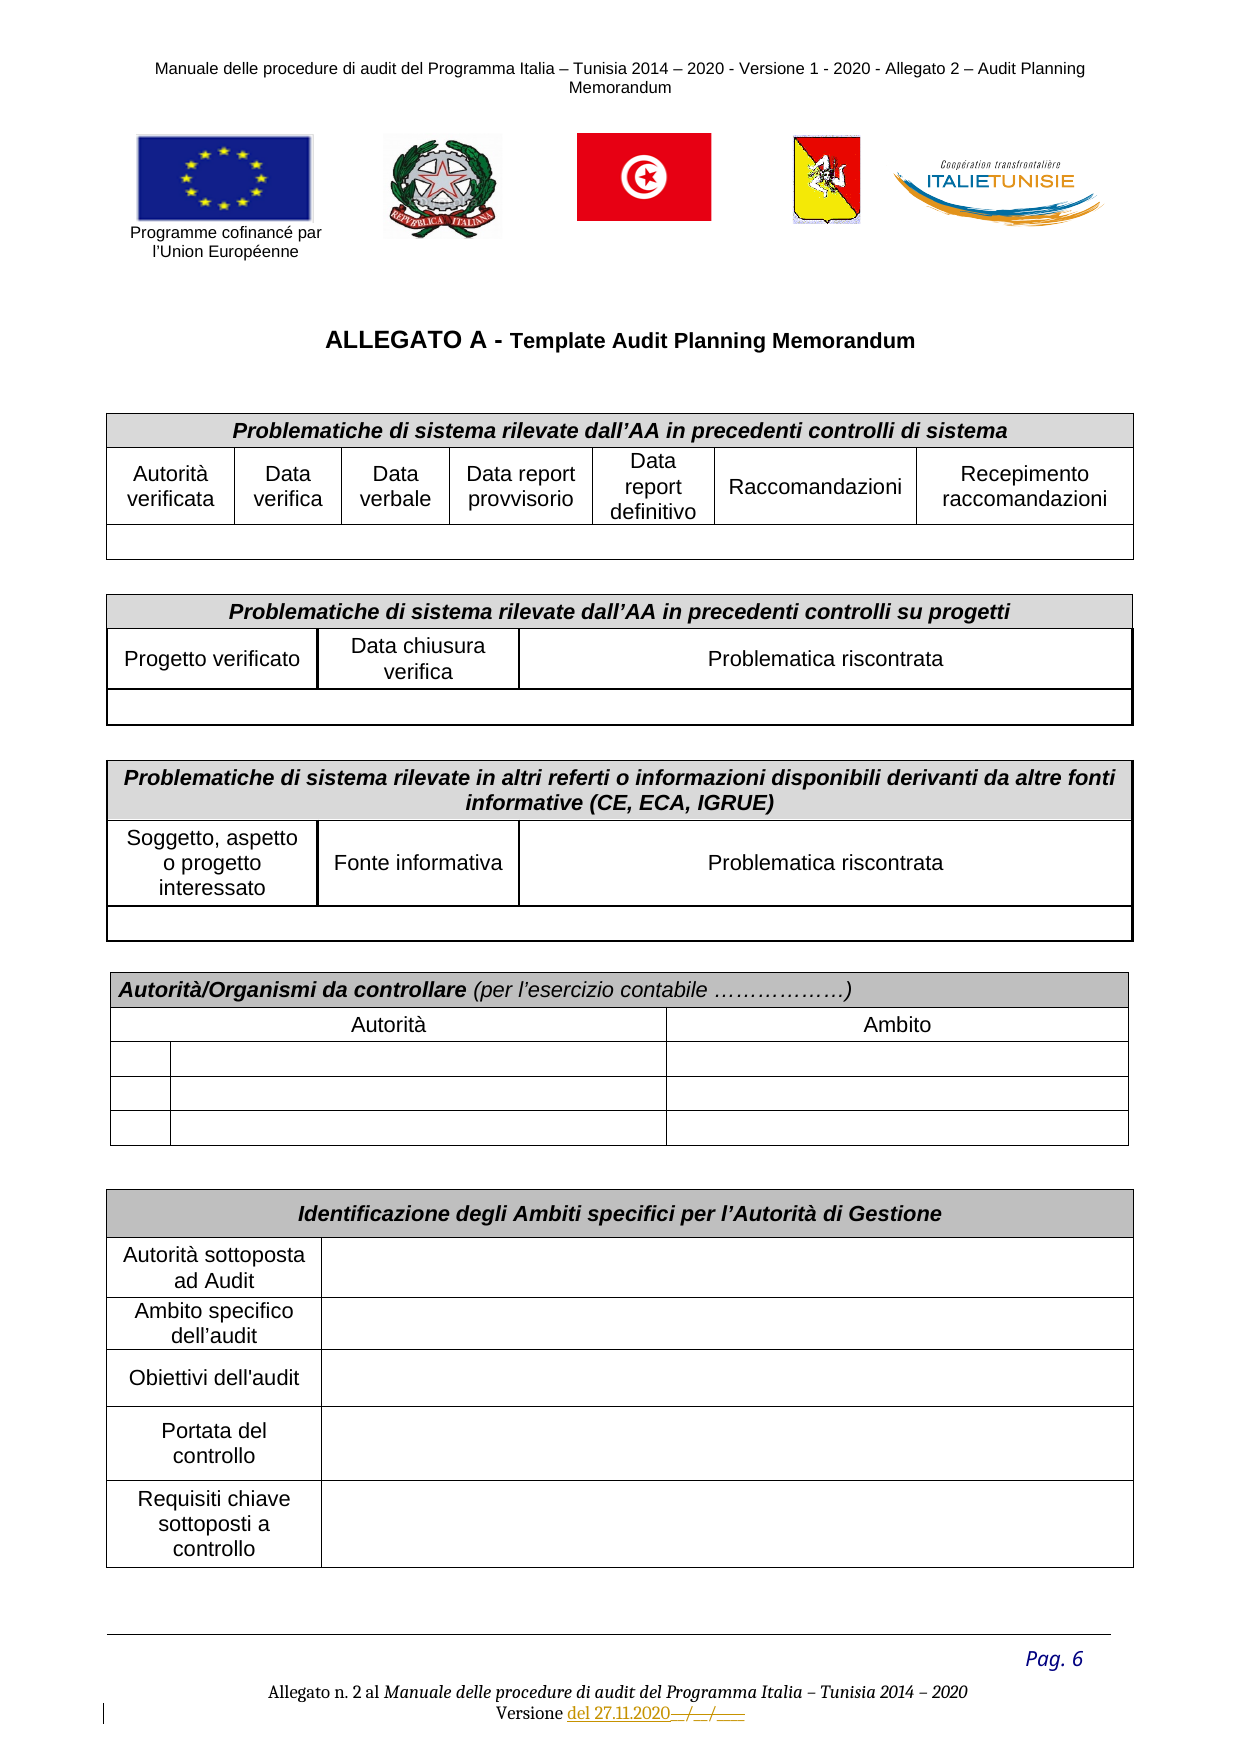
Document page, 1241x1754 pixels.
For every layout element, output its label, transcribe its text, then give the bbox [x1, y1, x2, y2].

table_cell Raccomandazioni [715, 448, 916, 524]
table_cell Ambito [667, 1008, 1128, 1041]
table_cell Data report provvisorio [450, 448, 592, 524]
table_header Identificazione degli Ambiti specifici per l’Autorità di Gestione [107, 1190, 1133, 1237]
table_header Autorità/Organismi da controllare (per l’esercizio contabile ………………) [111, 973, 1128, 1007]
table_header Problematiche di sistema rilevate dall’AA in precedenti controlli su progetti [107, 595, 1132, 628]
table_cell Requisiti chiave sottoposti a controllo [107, 1481, 321, 1567]
table_cell [322, 1238, 1133, 1297]
table_cell [667, 1077, 1128, 1110]
table_cell [322, 1407, 1133, 1480]
table_cell [322, 1350, 1133, 1406]
table_cell [667, 1111, 1128, 1145]
table_cell [108, 690, 1131, 724]
table_cell Data verifica [235, 448, 341, 524]
table_cell Autorità sottoposta ad Audit [107, 1238, 321, 1297]
table_cell Recepimento raccomandazioni [917, 448, 1133, 524]
table_cell Data report definitivo [593, 448, 714, 524]
picture [382, 133, 503, 239]
table_cell Obiettivi dell'audit [107, 1350, 321, 1406]
table_cell Fonte informativa [319, 821, 518, 904]
table_cell Autorità verificata [107, 448, 234, 524]
table_cell [667, 1042, 1128, 1076]
table_header Problematiche di sistema rilevate dall’AA in precedenti controlli di sistema [107, 414, 1133, 447]
table_cell [322, 1298, 1133, 1348]
table_cell Data verbale [342, 448, 449, 524]
table_cell [108, 907, 1131, 940]
picture [577, 133, 712, 221]
table_cell [171, 1111, 666, 1145]
text ALLEGATO A - Template Audit Planning Memorandum [118, 325, 1122, 354]
picture [885, 133, 1113, 248]
table_cell Autorità [111, 1008, 666, 1041]
table_cell [171, 1042, 666, 1076]
table_cell Ambito specifico dell’audit [107, 1298, 321, 1348]
table_cell Soggetto, aspetto o progetto interessato [108, 821, 316, 904]
table_cell Problematica riscontrata [520, 821, 1131, 904]
table_cell [111, 1077, 170, 1110]
table_cell Portata del controllo [107, 1407, 321, 1480]
table_cell Data chiusura verifica [319, 629, 518, 688]
table_cell [107, 525, 1133, 558]
table_cell [322, 1481, 1133, 1567]
table_cell [111, 1042, 170, 1076]
table_cell [171, 1077, 666, 1110]
table_cell Problematica riscontrata [520, 629, 1131, 688]
table_header Problematiche di sistema rilevate in altri referti o informazioni disponibili derivanti da altre fonti informative (CE, ECA, IGRUE) [108, 761, 1131, 819]
picture [792, 135, 861, 224]
picture [136, 133, 316, 223]
table_cell [111, 1111, 170, 1145]
table_cell Progetto verificato [108, 629, 316, 688]
